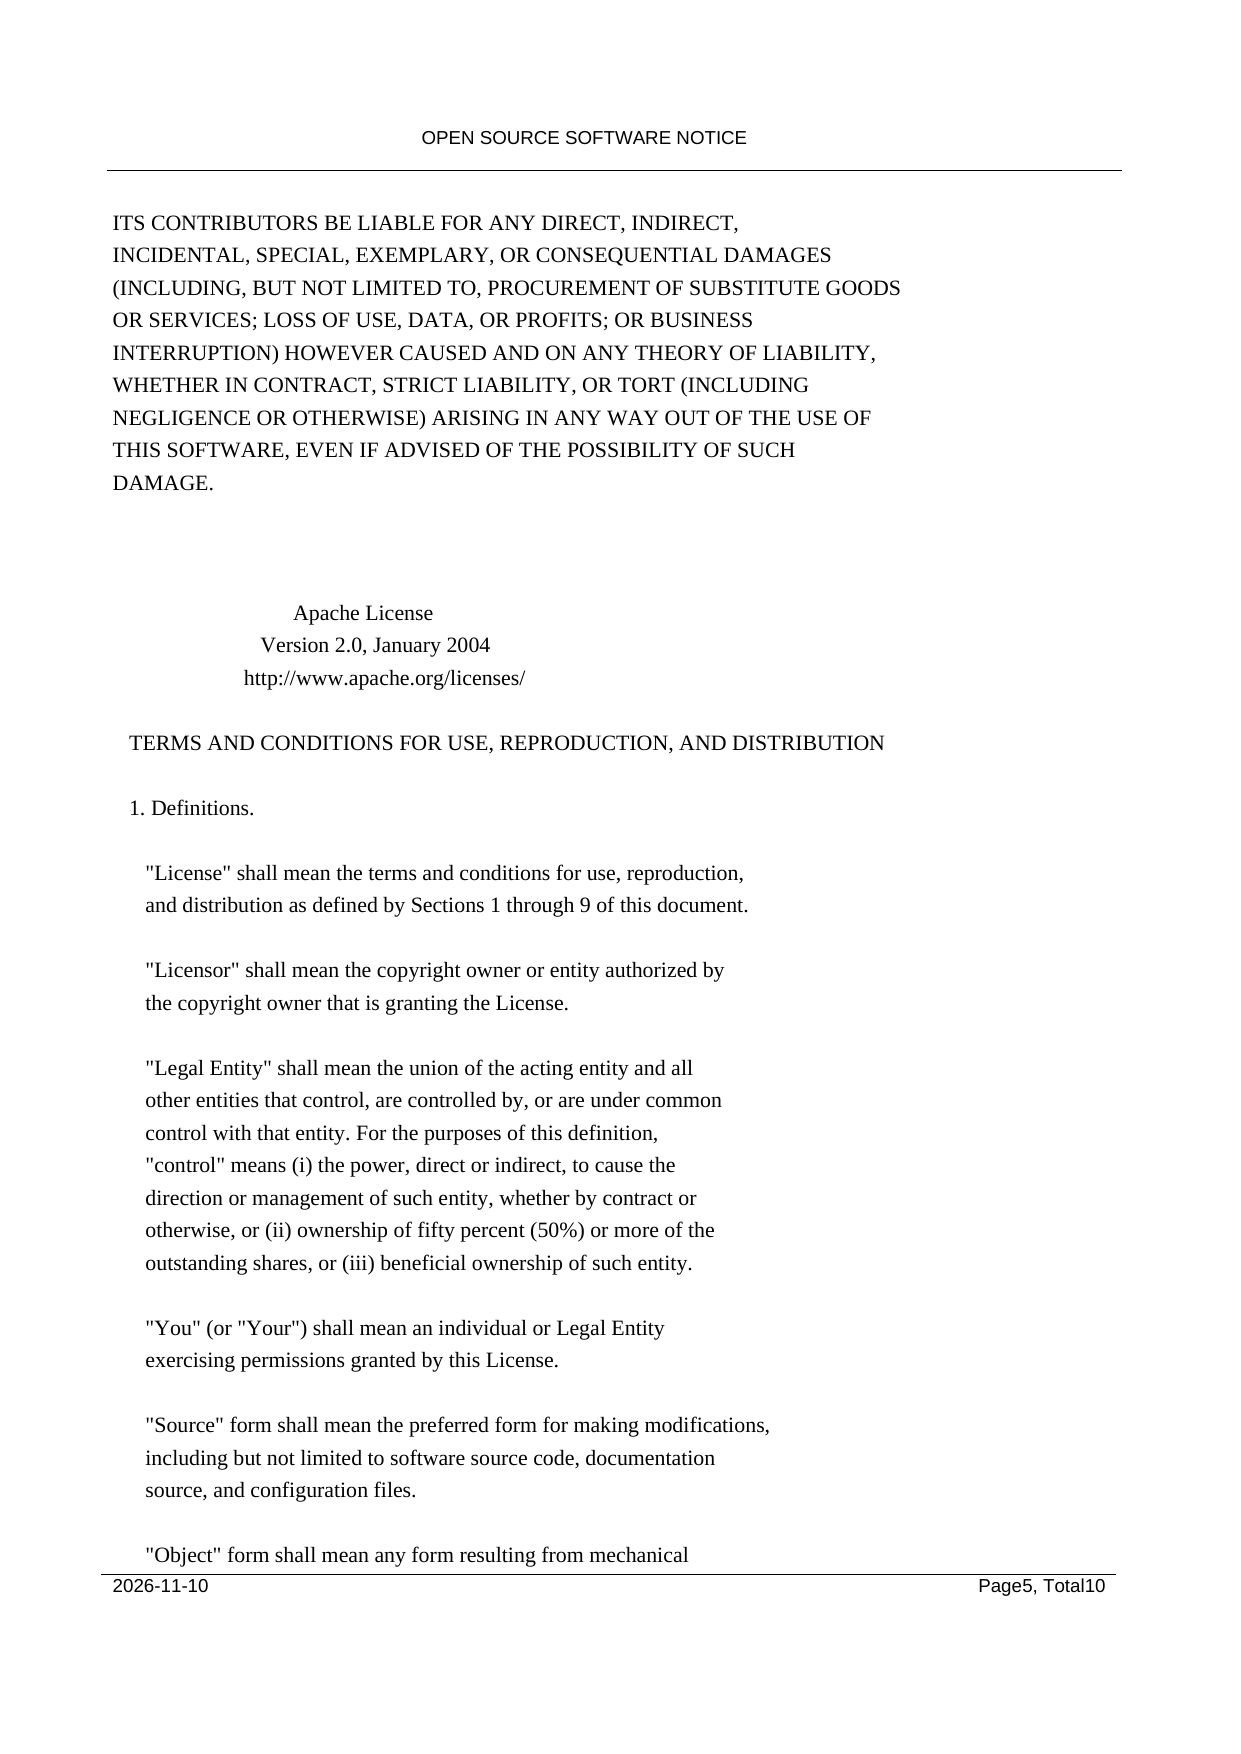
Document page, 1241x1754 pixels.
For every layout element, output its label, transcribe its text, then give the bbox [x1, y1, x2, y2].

text THIS SOFTWARE, EVEN IF ADVISED OF THE POSSIBILITY OF SUCH [112, 434, 1128, 466]
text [112, 466, 1128, 1571]
text NEGLIGENCE OR OTHERWISE) ARISING IN ANY WAY OUT OF THE USE OF [112, 401, 1128, 434]
text (INCLUDING, BUT NOT LIMITED TO, PROCUREMENT OF SUBSTITUTE GOODS [112, 271, 1128, 304]
text INTERRUPTION) HOWEVER CAUSED AND ON ANY THEORY OF LIABILITY, [112, 336, 1128, 369]
text WHETHER IN CONTRACT, STRICT LIABILITY, OR TORT (INCLUDING [112, 369, 1128, 401]
text OR SERVICES; LOSS OF USE, DATA, OR PROFITS; OR BUSINESS [112, 304, 1128, 336]
text INCIDENTAL, SPECIAL, EXEMPLARY, OR CONSEQUENTIAL DAMAGES [112, 239, 1128, 271]
text ITS CONTRIBUTORS BE LIABLE FOR ANY DIRECT, INDIRECT, [112, 206, 1128, 239]
